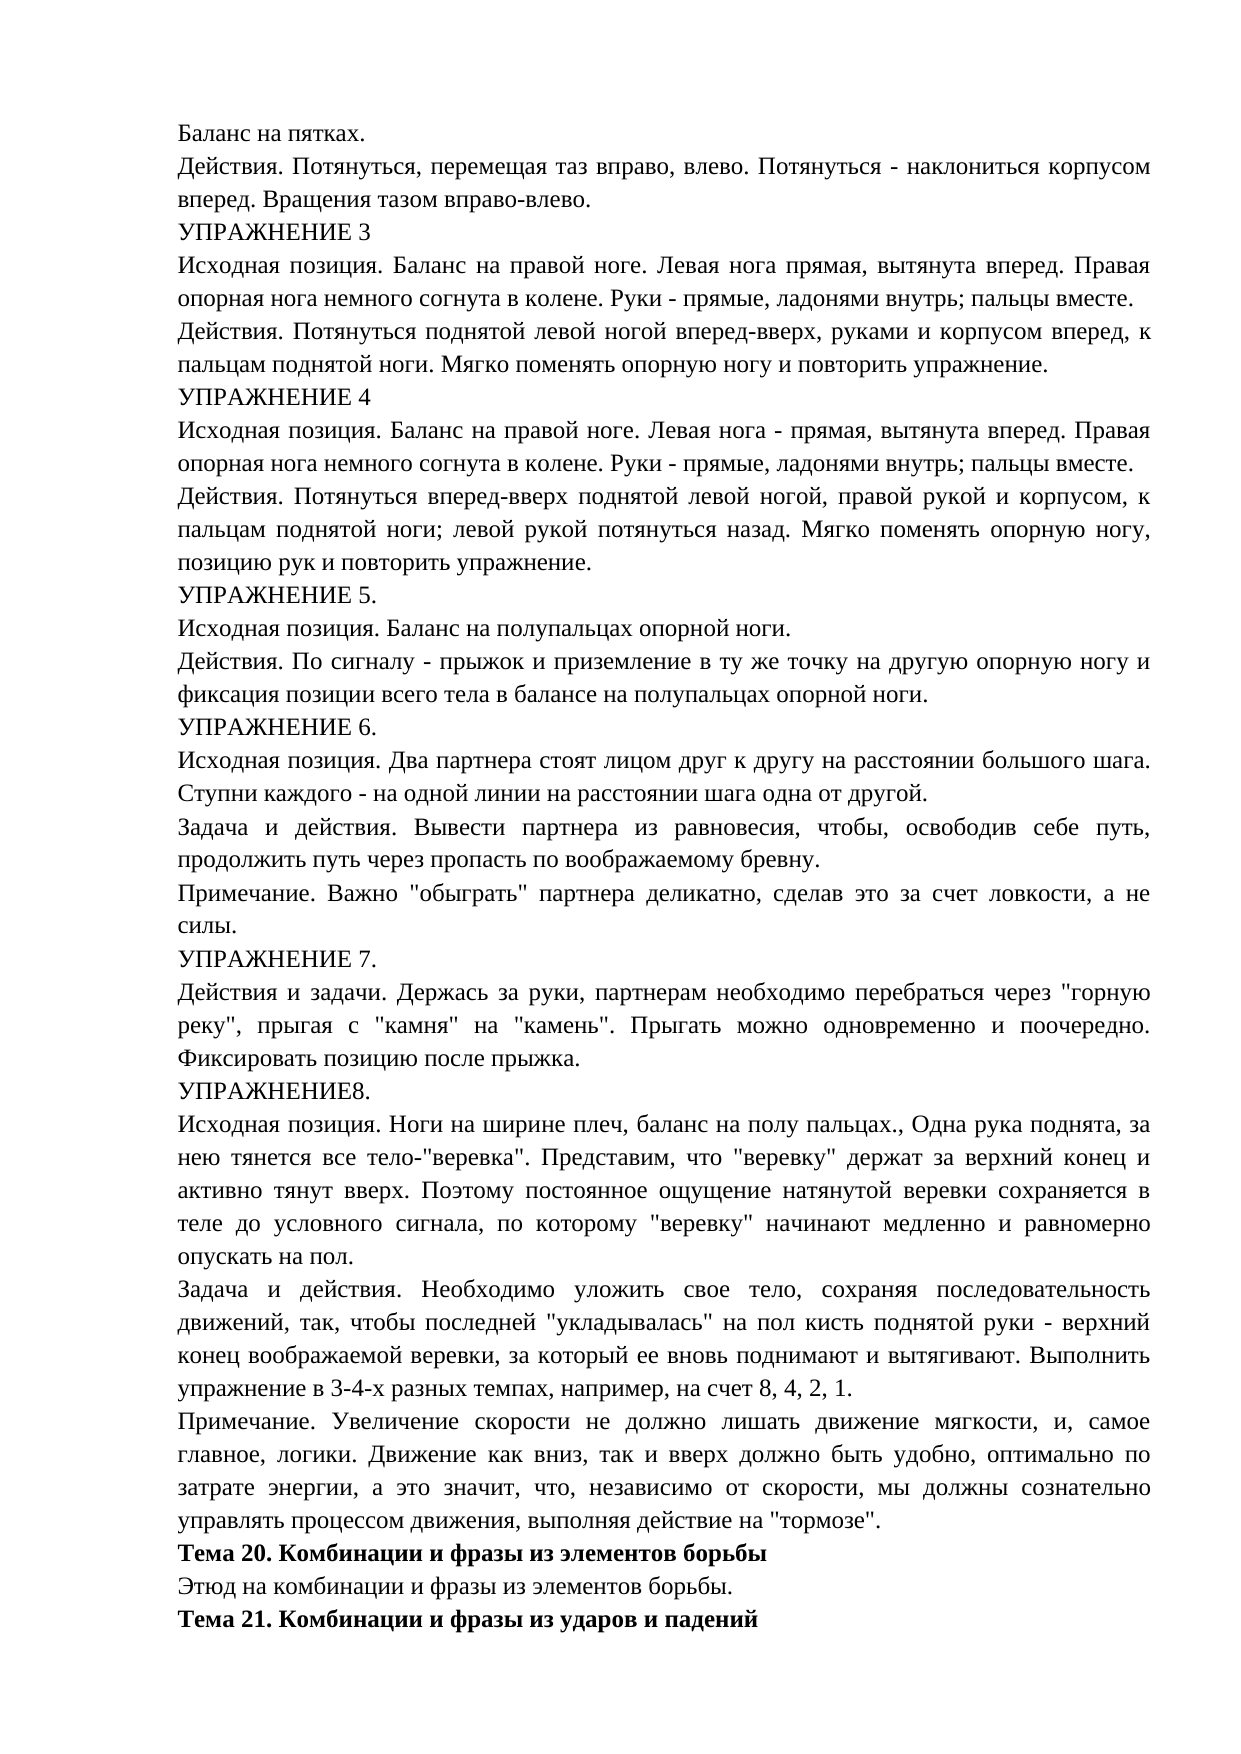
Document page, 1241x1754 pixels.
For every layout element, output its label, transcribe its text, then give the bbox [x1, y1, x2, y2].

text Действия. Потянуться вперед-вверх поднятой левой ногой, правой рукой и корпусом, к пальцам поднятой ноги; левой рукой потянуться назад. Мягко поменять опорную ногу, позицию рук и повторить упражнение. [177, 481, 1152, 576]
text Тема 20. Комбинации и фразы из элементов борьбы [177, 1538, 1152, 1567]
text Действия. По сигналу - прыжок и приземление в ту же точку на другую опорную ногу и фиксация позиции всего тела в балансе на полупальцах опорной ноги. [177, 646, 1152, 708]
text Действия и задачи. Держась за руки, партнерам необходимо перебраться через "горную реку", прыгая с "камня" на "камень". Прыгать можно одновременно и поочередно. Фиксировать позицию после прыжка. [177, 977, 1152, 1071]
text УПРАЖНЕНИЕ 6. [177, 712, 1152, 741]
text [177, 118, 1152, 147]
text Этюд на комбинации и фразы из элементов борьбы. [177, 1571, 1152, 1600]
text УПРАЖНЕНИЕ 4 [177, 382, 1152, 411]
text Исходная позиция. Баланс на полупальцах опорной ноги. [177, 613, 1152, 642]
text Действия. Потянуться поднятой левой ногой вперед-вверх, руками и корпусом вперед, к пальцам поднятой ноги. Мягко поменять опорную ногу и повторить упражнение. [177, 316, 1152, 378]
text УПРАЖНЕНИЕ 5. [177, 580, 1152, 609]
text Исходная позиция. Баланс на правой ноге. Левая нога прямая, вытянута вперед. Правая опорная нога немного согнута в колене. Руки - прямые, ладонями внутрь; пальцы вместе. [177, 250, 1152, 312]
text Примечание. Увеличение скорости не должно лишать движение мягкости, и, самое главное, логики. Движение как вниз, так и вверх должно быть удобно, оптимально по затрате энергии, а это значит, что, независимо от скорости, мы должны сознательно управлять процессом движения, выполняя действие на "тормозе". [177, 1406, 1152, 1534]
text Действия. Потянуться, перемещая таз вправо, влево. Потянуться - наклониться корпусом вперед. Вращения тазом вправо-влево. [177, 151, 1152, 213]
text Исходная позиция. Ноги на ширине плеч, баланс на полу пальцах., Одна рука поднята, за нею тянется все тело-"веревка". Представим, что "веревку" держат за верхний конец и активно тянут вверх. Поэтому постоянное ощущение натянутой веревки сохраняется в теле до условного сигнала, по которому "веревку" начинают медленно и равномерно опускать на пол. [177, 1109, 1152, 1269]
text Примечание. Важно "обыграть" партнера деликатно, сделав это за счет ловкости, а не силы. [177, 878, 1152, 939]
text УПРАЖНЕНИЕ 3 [177, 217, 1152, 246]
text Тема 21. Комбинации и фразы из ударов и падений [177, 1604, 1152, 1633]
text Исходная позиция. Баланс на правой ноге. Левая нога - прямая, вытянута вперед. Правая опорная нога немного согнута в колене. Руки - прямые, ладонями внутрь; пальцы вместе. [177, 415, 1152, 477]
text УПРАЖНЕНИЕ 7. [177, 944, 1152, 972]
text УПРАЖНЕНИЕ8. [177, 1076, 1152, 1104]
text Исходная позиция. Два партнера стоят лицом друг к другу на расстоянии большого шага. Ступни каждого - на одной линии на расстоянии шага одна от другой. [177, 746, 1152, 807]
text Задача и действия. Вывести партнера из равновесия, чтобы, освободив себе путь, продолжить путь через пропасть по воображаемому бревну. [177, 812, 1152, 873]
text Задача и действия. Необходимо уложить свое тело, сохраняя последовательность движений, так, чтобы последней "укладывалась" на пол кисть поднятой руки - верхний конец воображаемой веревки, за который ее вновь поднимают и вытягивают. Выполнить упражнение в 3-4-х разных темпах, например, на счет 8, 4, 2, 1. [177, 1274, 1152, 1402]
